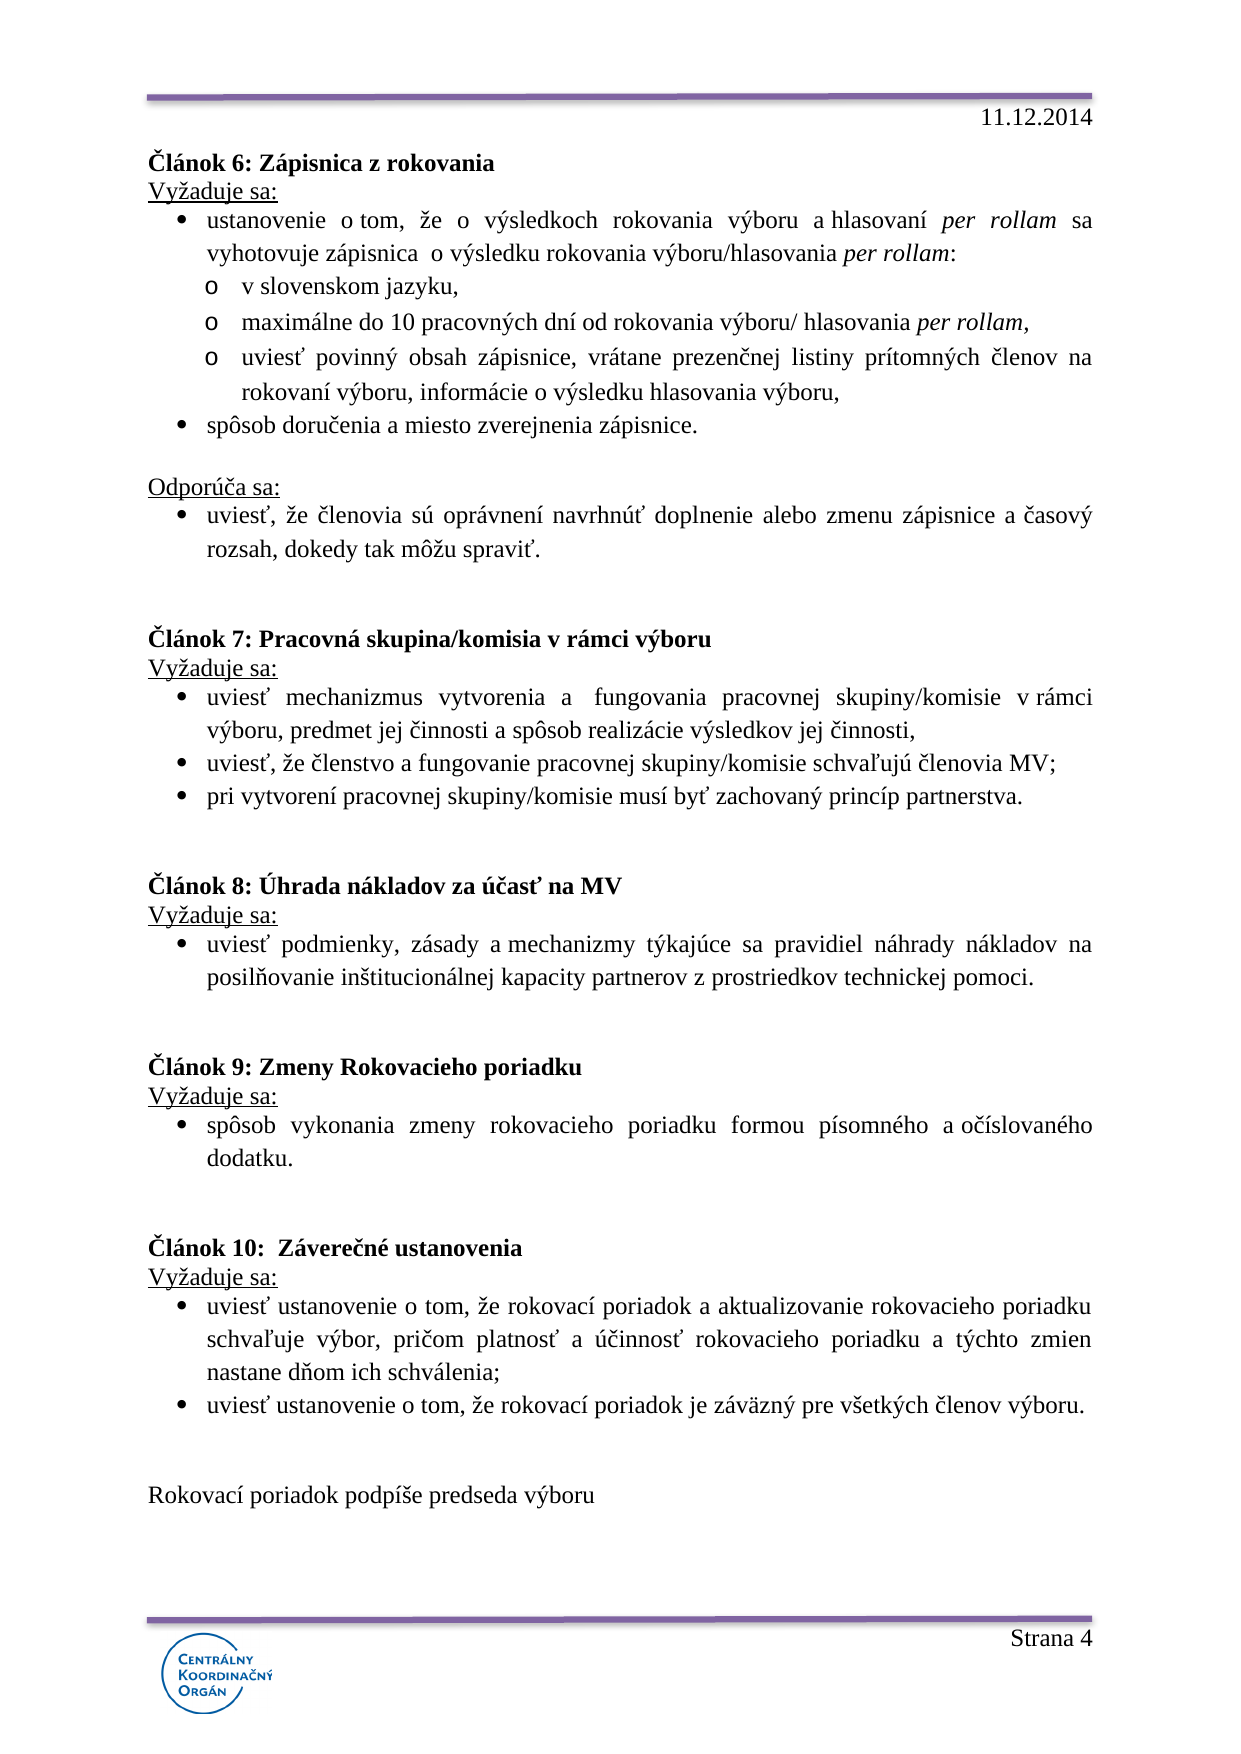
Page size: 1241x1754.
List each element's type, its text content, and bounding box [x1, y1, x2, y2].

text Vyžaduje sa: [148, 1262, 1093, 1291]
list uviesť povinný obsah zápisnice, vrátane prezenčnej listiny prítomných členov na rokovaní výboru, informácie o výsledku hlasovania výboru, [204, 342, 1093, 406]
list uviesť, že členstvo a fungovanie pracovnej skupiny/komisie schvaľujú členovia MV; [177, 748, 1093, 776]
list pri vytvorení pracovnej skupiny/komisie musí byť zachovaný princíp partnerstva. [177, 781, 1093, 809]
text Vyžaduje sa: [148, 653, 1093, 682]
text Vyžaduje sa: [148, 1081, 1093, 1110]
text Článok 10: Záverečné ustanovenia [148, 1233, 1093, 1262]
text Článok 8: Úhrada nákladov za účasť na MV [148, 871, 1093, 900]
picture [159, 1631, 272, 1713]
text Vyžaduje sa: [148, 900, 1093, 929]
list uviesť, že členovia sú oprávnení navrhnúť doplnenie alebo zmenu zápisnice a časový rozsah, dokedy tak môžu spraviť. [177, 501, 1093, 562]
text Článok 9: Zmeny Rokovacieho poriadku [148, 1052, 1093, 1081]
list uviesť mechanizmus vytvorenia a fungovania pracovnej skupiny/komisie v rámci výboru, predmet jej činnosti a spôsob realizácie výsledkov jej činnosti, [177, 682, 1093, 743]
text Článok 6: Zápisnica z rokovania [148, 148, 1093, 176]
list spôsob doručenia a miesto zverejnenia zápisnice. [177, 410, 1093, 439]
list v slovenskom jazyku, [204, 271, 1093, 302]
list uviesť ustanovenie o tom, že rokovací poriadok je záväzný pre všetkých členov výboru. [177, 1390, 1093, 1419]
list uviesť ustanovenie o tom, že rokovací poriadok a aktualizovanie rokovacieho poriadku schvaľuje výbor, pričom platnosť a účinnosť rokovacieho poriadku a týchto zmien nastane dňom ich schválenia; [177, 1291, 1093, 1386]
list uviesť podmienky, zásady a mechanizmy týkajúce sa pravidiel náhrady nákladov na posilňovanie inštitucionálnej kapacity partnerov z prostriedkov technickej pomoci. [177, 929, 1093, 991]
list spôsob vykonania zmeny rokovacieho poriadku formou písomného a očíslovaného dodatku. [177, 1110, 1093, 1172]
text Odporúča sa: [148, 472, 1093, 501]
text Článok 7: Pracovná skupina/komisia v rámci výboru [148, 624, 1093, 653]
text Vyžaduje sa: [148, 176, 1093, 205]
text Rokovací poriadok podpíše predseda výboru [148, 1480, 1093, 1509]
list maximálne do 10 pracovných dní od rokovania výboru/ hlasovania per rollam, [204, 307, 1093, 337]
list ustanovenie o tom, že o výsledkoch rokovania výboru a hlasovaní per rollam sa vyhotovuje zápisnica o výsledku rokovania výboru/hlasovania per rollam: [177, 205, 1093, 267]
